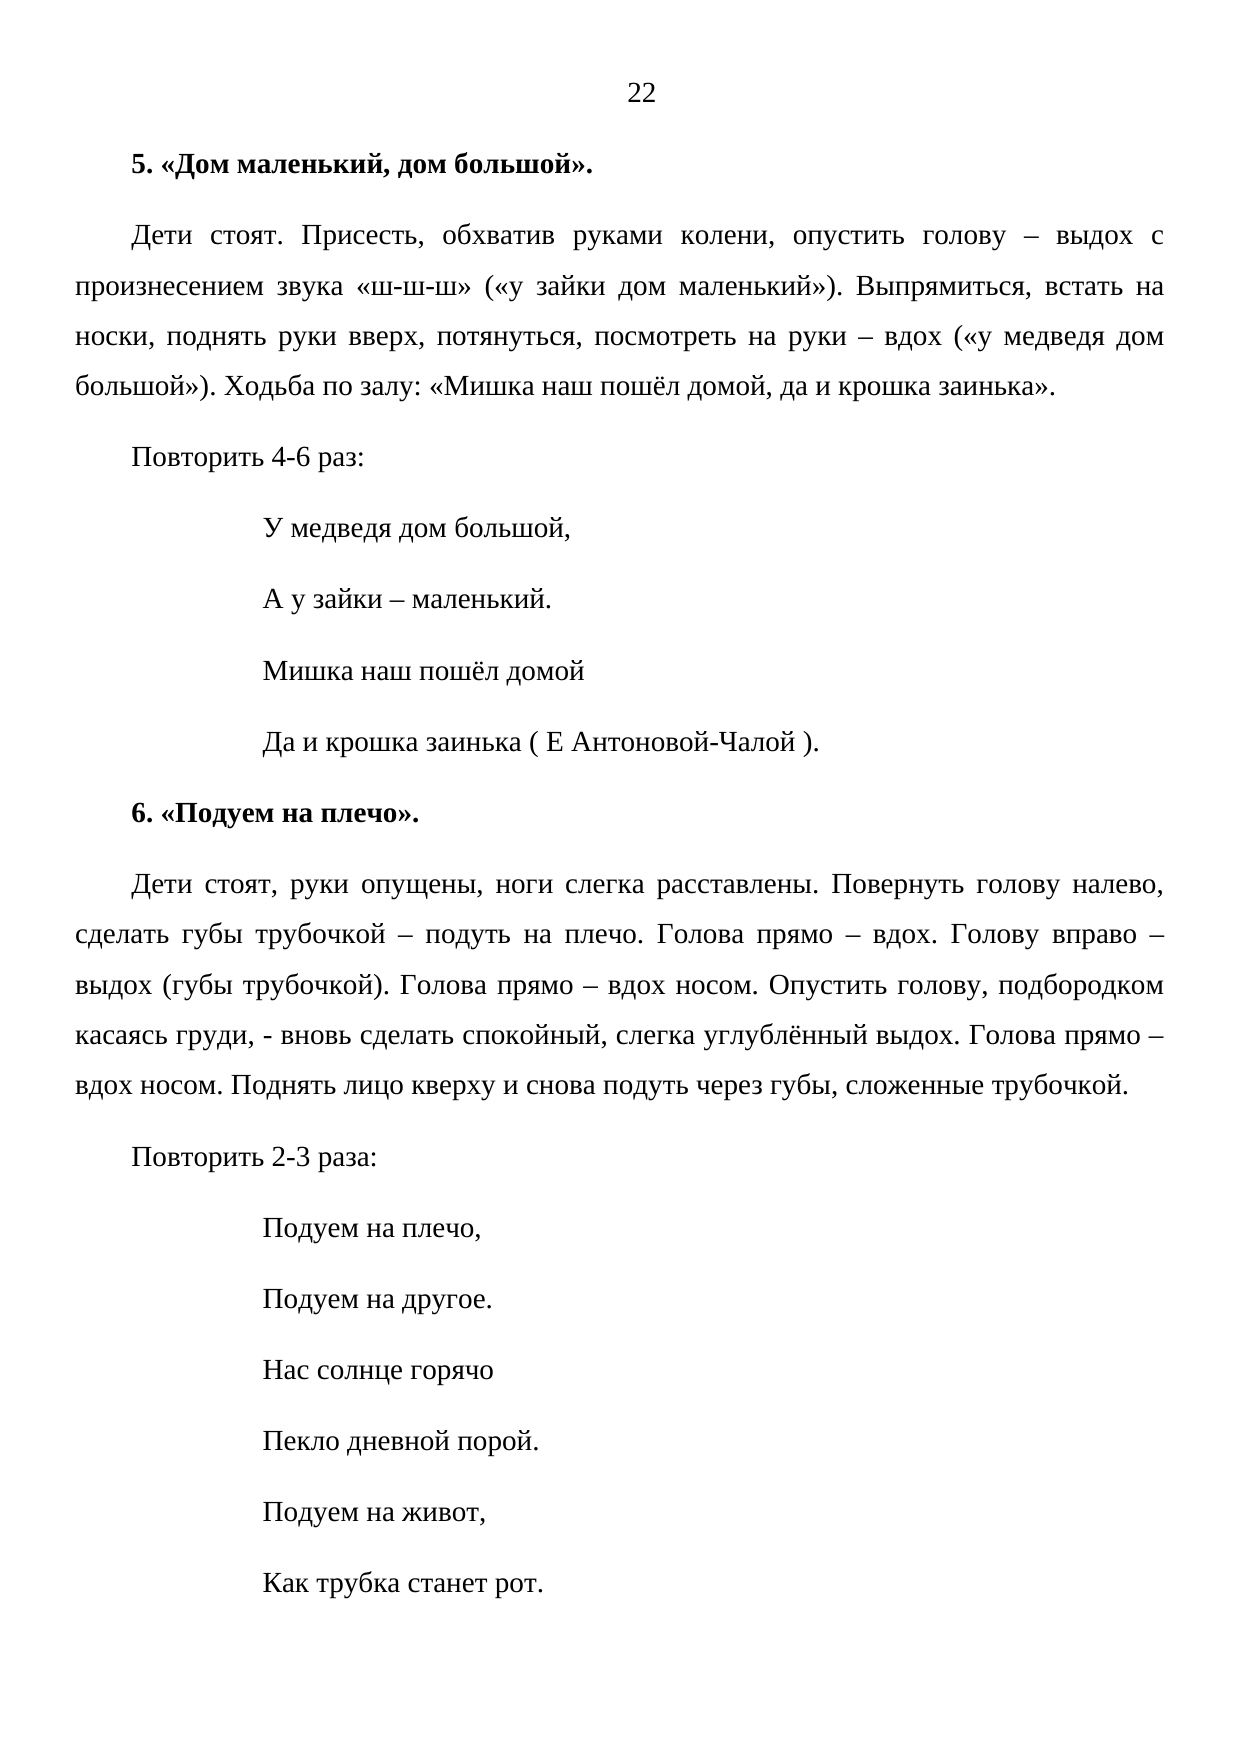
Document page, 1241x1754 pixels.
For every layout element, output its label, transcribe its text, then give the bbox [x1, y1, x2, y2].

text Мишка наш пошёл домой [75, 653, 1165, 686]
text А у зайки – маленький. [75, 582, 1165, 615]
text Подуем на живот, [75, 1494, 1165, 1528]
text Как трубка станет рот. [75, 1566, 1165, 1599]
text Да и крошка заинька ( Е Антоновой-Чалой ). [75, 724, 1165, 757]
text Повторить 2-3 раза: [75, 1139, 1165, 1172]
text Пекло дневной порой. [75, 1423, 1165, 1457]
text 6. «Подуем на плечо». [75, 795, 1165, 829]
text 22 [75, 75, 1165, 108]
text Дети стоят. Присесть, обхватив руками колени, опустить голову – выдох с произнесением звука «ш-ш-ш» («у зайки дом маленький»). Выпрямиться, встать на носки, поднять руки вверх, потянуться, посмотреть на руки – вдох («у медведя дом большой»). Ходьба по залу: «Мишка наш пошёл домой, да и крошка заинька». [75, 217, 1165, 402]
text У медведя дом большой, [75, 511, 1165, 544]
text Подуем на плечо, [75, 1210, 1165, 1243]
text Дети стоят, руки опущены, ноги слегка расставлены. Повернуть голову налево, сделать губы трубочкой – подуть на плечо. Голова прямо – вдох. Голову вправо – выдох (губы трубочкой). Голова прямо – вдох носом. Опустить голову, подбородком касаясь груди, - вновь сделать спокойный, слегка углублённый выдох. Голова прямо – вдох носом. Поднять лицо кверху и снова подуть через губы, сложенные трубочкой. [75, 866, 1165, 1101]
text Подуем на другое. [75, 1281, 1165, 1314]
text Нас солнце горячо [75, 1352, 1165, 1386]
text Повторить 4-6 раз: [75, 439, 1165, 473]
text 5. «Дом маленький, дом большой». [75, 146, 1165, 180]
